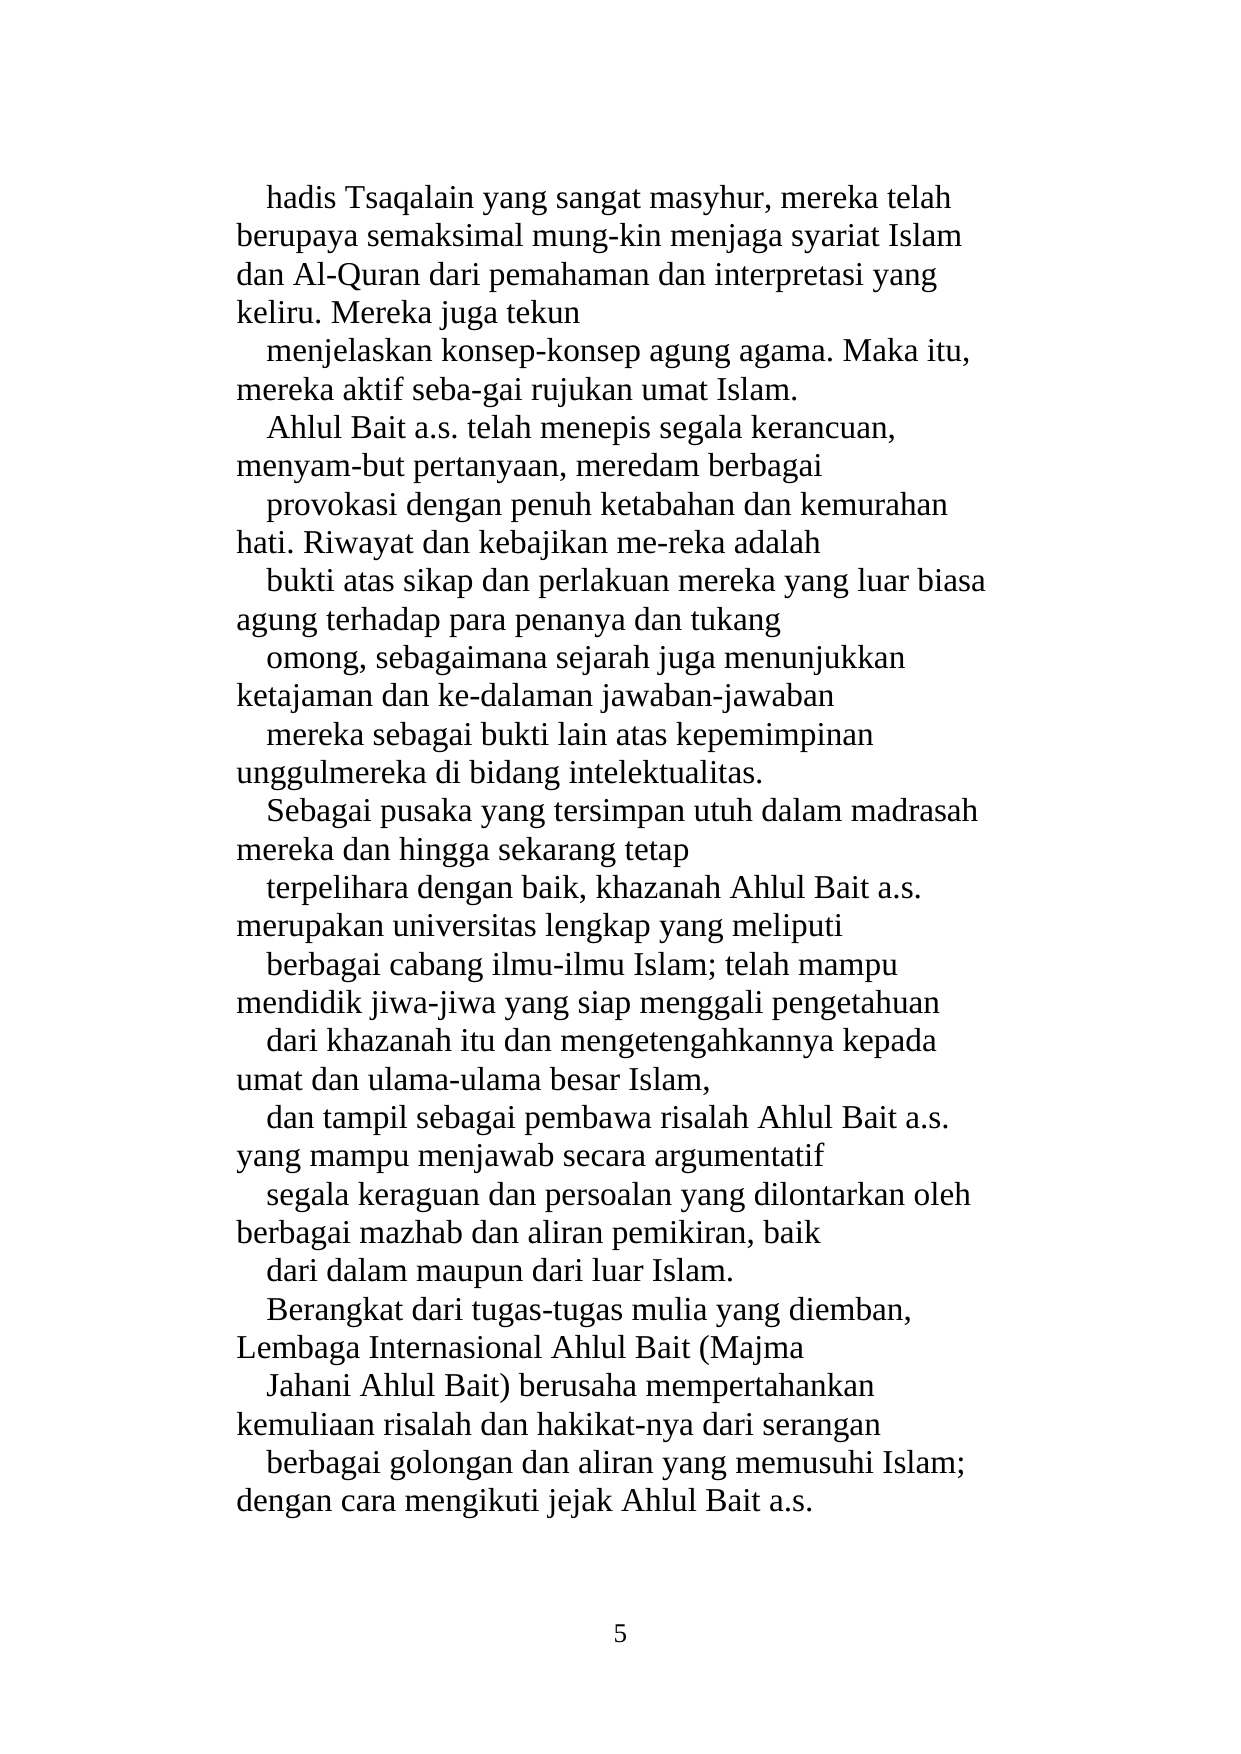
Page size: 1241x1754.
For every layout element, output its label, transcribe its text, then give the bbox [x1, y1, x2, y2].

text Jahani Ahlul Bait) berusaha mempertahankan kemuliaan risalah dan hakikat-nya dari serangan [236, 1366, 1004, 1442]
text Ahlul Bait a.s. telah menepis segala kerancuan, menyam-but pertanyaan, meredam berbagai [236, 407, 1004, 484]
text bukti atas sikap dan perlakuan mereka yang luar biasa agung terhadap para penanya dan tukang [236, 561, 1004, 637]
text berbagai cabang ilmu-ilmu Islam; telah mampu mendidik jiwa-jiwa yang siap menggali pengetahuan [236, 944, 1004, 1021]
text berbagai golongan dan aliran yang memusuhi Islam; dengan cara mengikuti jejak Ahlul Bait a.s. [236, 1442, 1004, 1519]
text dan tampil sebagai pembawa risalah Ahlul Bait a.s. yang mampu menjawab secara argumentatif [236, 1097, 1004, 1174]
text hadis Tsaqalain yang sangat masyhur, mereka telah berupaya semaksimal mung-kin menjaga syariat Islam dan Al-Quran dari pemahaman dan interpretasi yang keliru. Mereka juga tekun [236, 177, 1004, 331]
text omong, sebagaimana sejarah juga menunjukkan ketajaman dan ke-dalaman jawaban-jawaban [236, 637, 1004, 714]
text menjelaskan konsep-konsep agung agama. Maka itu, mereka aktif seba-gai rujukan umat Islam. [236, 331, 1004, 407]
text Berangkat dari tugas-tugas mulia yang diemban, Lembaga Internasional Ahlul Bait (Majma [236, 1289, 1004, 1366]
text dari dalam maupun dari luar Islam. [236, 1251, 1004, 1289]
text mereka sebagai bukti lain atas kepemimpinan unggulmereka di bidang intelektualitas. [236, 714, 1004, 791]
text provokasi dengan penuh ketabahan dan kemurahan hati. Riwayat dan kebajikan me-reka adalah [236, 484, 1004, 561]
text segala keraguan dan persoalan yang dilontarkan oleh berbagai mazhab dan aliran pemikiran, baik [236, 1174, 1004, 1251]
text terpelihara dengan baik, khazanah Ahlul Bait a.s. merupakan universitas lengkap yang meliputi [236, 867, 1004, 944]
text dari khazanah itu dan mengetengahkannya kepada umat dan ulama-ulama besar Islam, [236, 1021, 1004, 1097]
text Sebagai pusaka yang tersimpan utuh dalam madrasah mereka dan hingga sekarang tetap [236, 791, 1004, 867]
